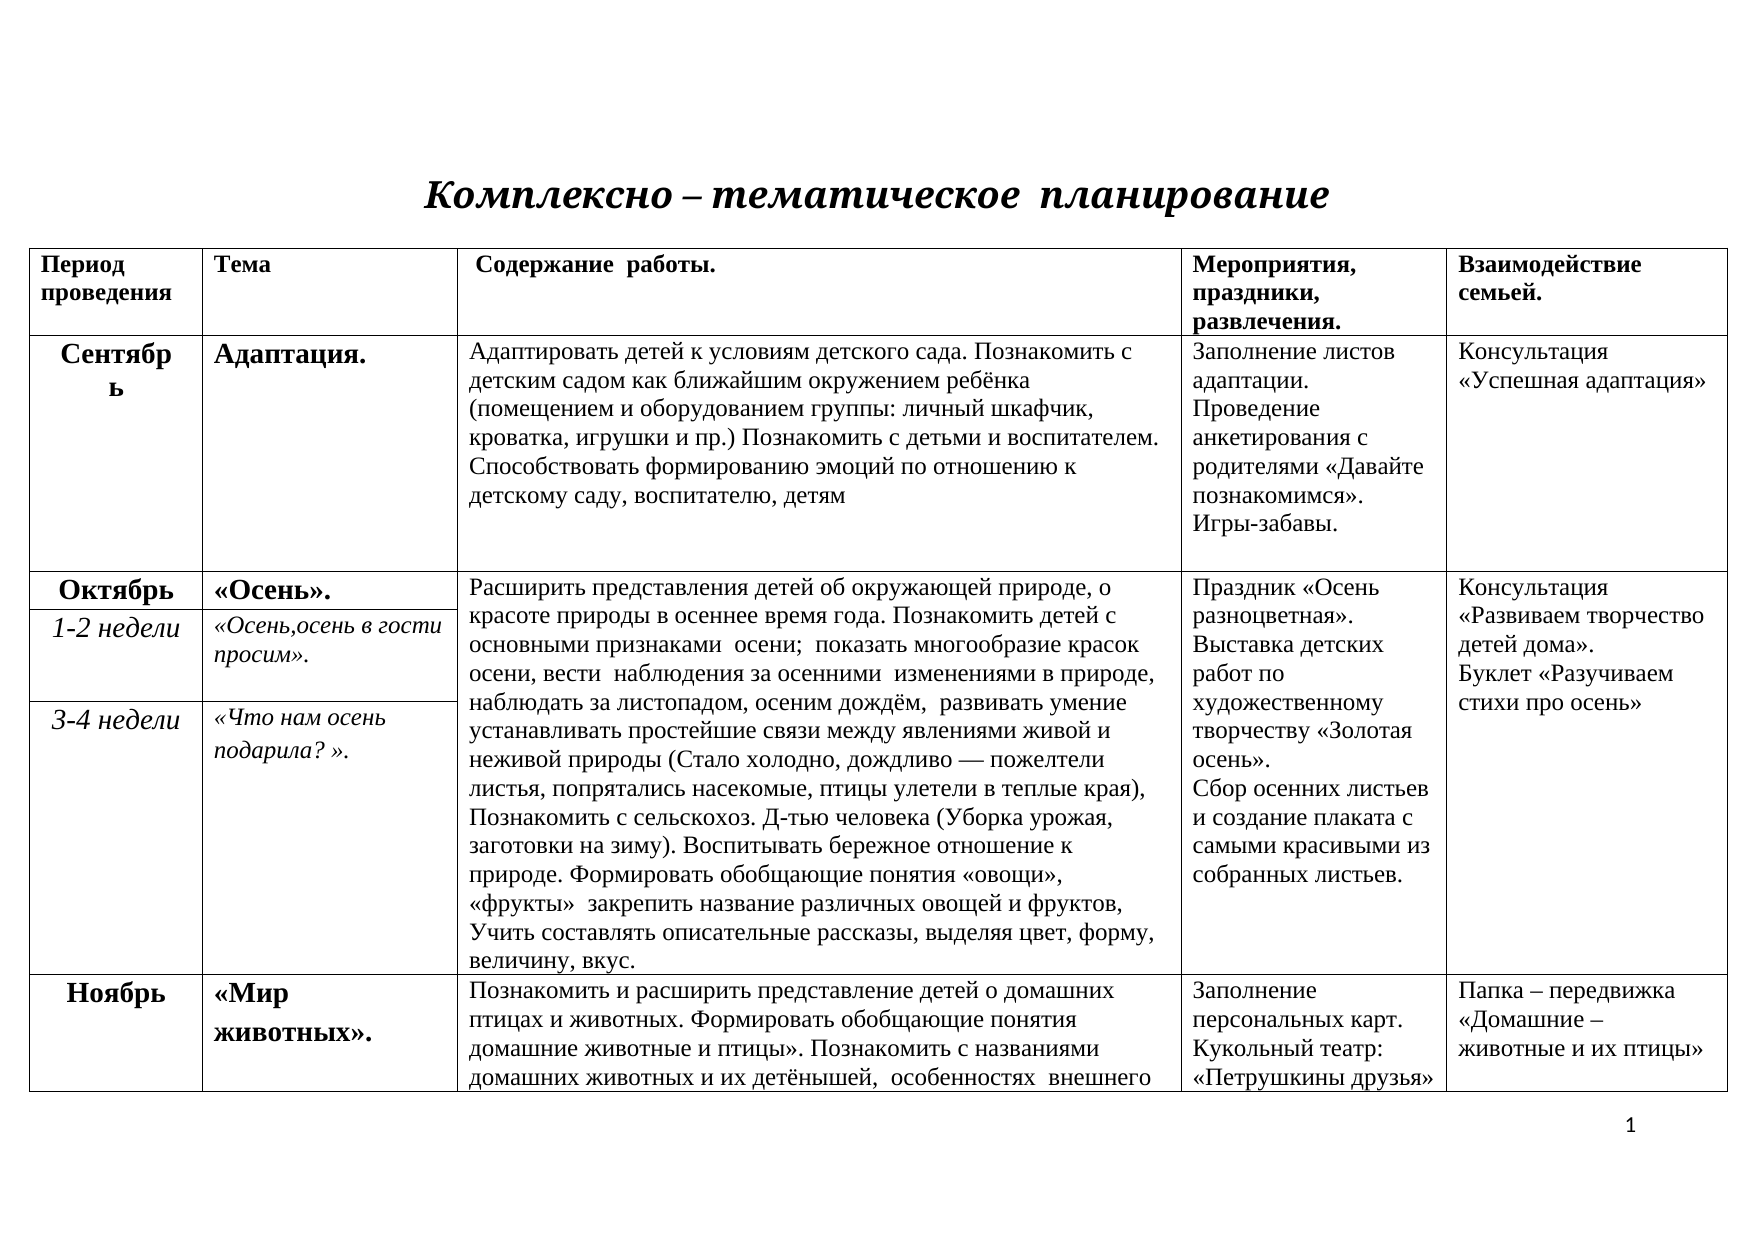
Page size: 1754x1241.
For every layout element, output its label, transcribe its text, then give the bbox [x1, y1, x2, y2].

table_cell 1-2 недели [30, 610, 202, 701]
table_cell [1447, 975, 1727, 1091]
table_cell Консультация «Успешная адаптация» [1447, 336, 1727, 571]
table_cell Заполнение листов адаптации. Проведение анкетирования с родителями «Давайте познакомимся». Игры-забавы. [1182, 336, 1446, 571]
table_cell Праздник «Осень разноцветная». Выставка детских работ по художественному творчеству «Золотая осень». Сбор осенних листьев и создание плаката с самыми красивыми из собранных листьев. [1182, 572, 1446, 974]
table_cell Ноябрь [30, 975, 202, 1091]
table_cell Консультация «Развиваем творчество детей дома». Буклет «Разучиваем стихи про осень» [1447, 572, 1727, 974]
table_header Взаимодействие семьей. [1447, 249, 1727, 335]
table_cell Адаптировать детей к условиям детского сада. Познакомить с детским садом как ближайшим окружением ребёнка (помещением и оборудованием группы: личный шкафчик, кроватка, игрушки и пр.) Познакомить с детьми и воспитателем. Способствовать формированию эмоций по отношению к детскому саду, воспитателю, детям [458, 336, 1181, 571]
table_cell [458, 975, 1181, 1091]
table_cell Октябрь [30, 572, 202, 609]
table_cell Адаптация. [203, 336, 457, 571]
table_cell «Мир животных». [203, 975, 457, 1091]
table_header Период проведения [30, 249, 202, 335]
table_cell 3-4 недели [30, 702, 202, 974]
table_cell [1182, 975, 1446, 1091]
table_cell «Осень,осень в гости просим». [203, 610, 457, 701]
table_header Тема [203, 249, 457, 335]
text Комплексно – тематическое планирование [118, 168, 1636, 219]
table_cell «Что нам осень подарила? ». [203, 702, 457, 974]
table_header Мероприятия, праздники, развлечения. [1182, 249, 1446, 335]
table_cell Расширить представления детей об окружающей природе, о красоте природы в осеннее время года. Познакомить детей с основными признаками осени; показать многообразие красок осени, вести наблюдения за осенними изменениями в природе, наблюдать за листопадом, осеним дождём, развивать умение устанавливать простейшие связи между явлениями живой и неживой природы (Стало холодно, дождливо — пожелтели листья, попрятались насекомые, птицы улетели в теплые края), Познакомить с сельскохоз. Д-тью человека (Уборка урожая, заготовки на зиму). Воспитывать бережное отношение к природе. Формировать обобщающие понятия «овощи», «фрукты» закрепить название различных овощей и фруктов, Учить составлять описательные рассказы, выделяя цвет, форму, величину, вкус. [458, 572, 1181, 974]
table_cell Сентябрь [30, 336, 202, 571]
table_header Содержание работы. [458, 249, 1181, 335]
table_cell «Осень». [203, 572, 457, 609]
